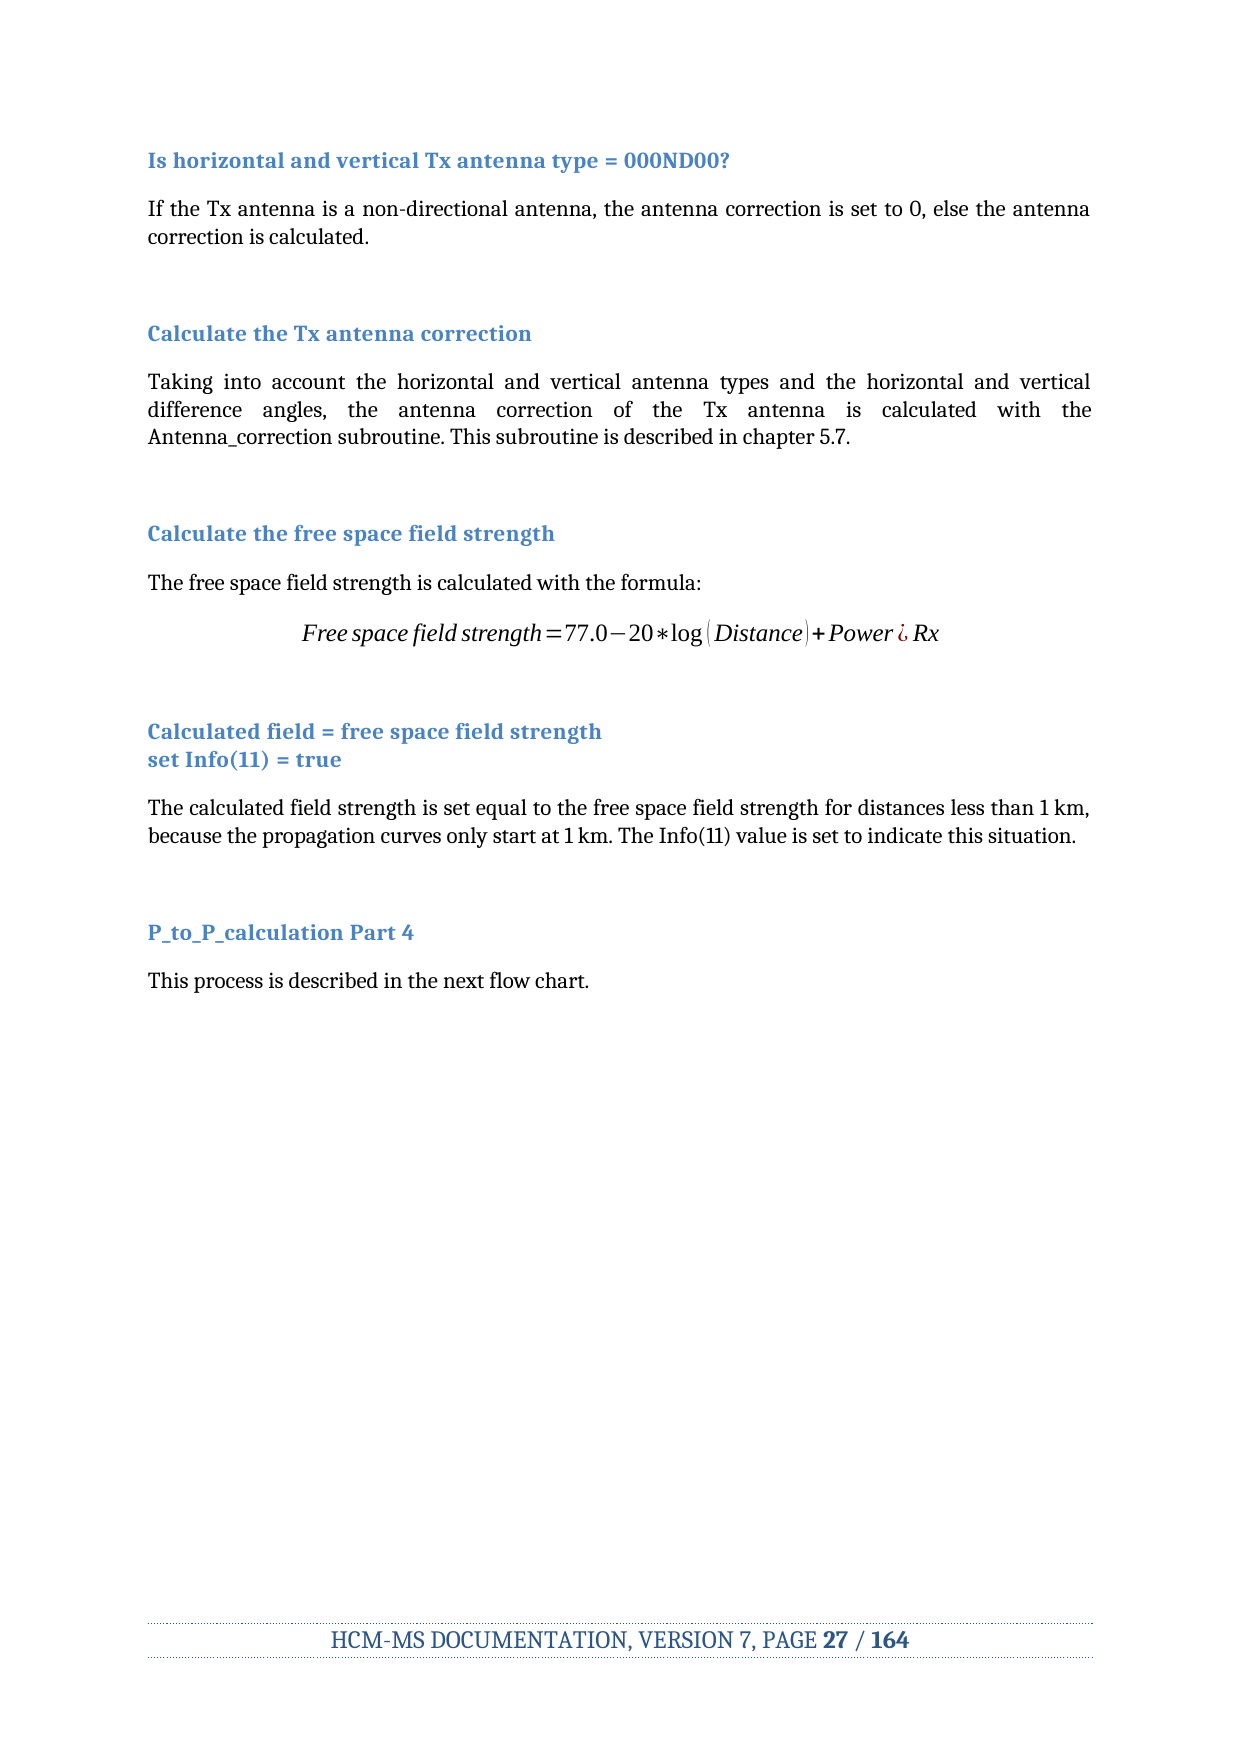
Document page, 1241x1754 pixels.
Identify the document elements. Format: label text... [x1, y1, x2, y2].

text @’15Is horizontal and vertical Tx antenna type = 000ND00? [148, 148, 1093, 174]
text The calculated field strength is set equal to the free space field strength for distances less than 1 km, because the propagation curves only start at 1 km. The Info(11) value is set to indicate this situation. [148, 795, 1093, 849]
text Calculated field = free space field strength set Info(11) = true [148, 719, 1093, 773]
text Taking into account the horizontal and vertical antenna types and the horizontal and vertical difference angles, the antenna correction of the Tx antenna is calculated with the Antenna_correction subroutine. This subroutine is described in chapter 5.7. [148, 369, 1093, 451]
text This process is described in the next flow chart. [148, 968, 1093, 994]
text The free space field strength is calculated with the formula: [148, 569, 1093, 596]
text If the Tx antenna is a non-directional antenna, the antenna correction is set to 0, else the antenna correction is calculated. [148, 196, 1093, 250]
text Calculate the Tx antenna correction [148, 321, 1093, 347]
text P_to_P_calculation Part 4 [148, 919, 1093, 946]
text Calculate the free space field strength [148, 521, 1093, 547]
